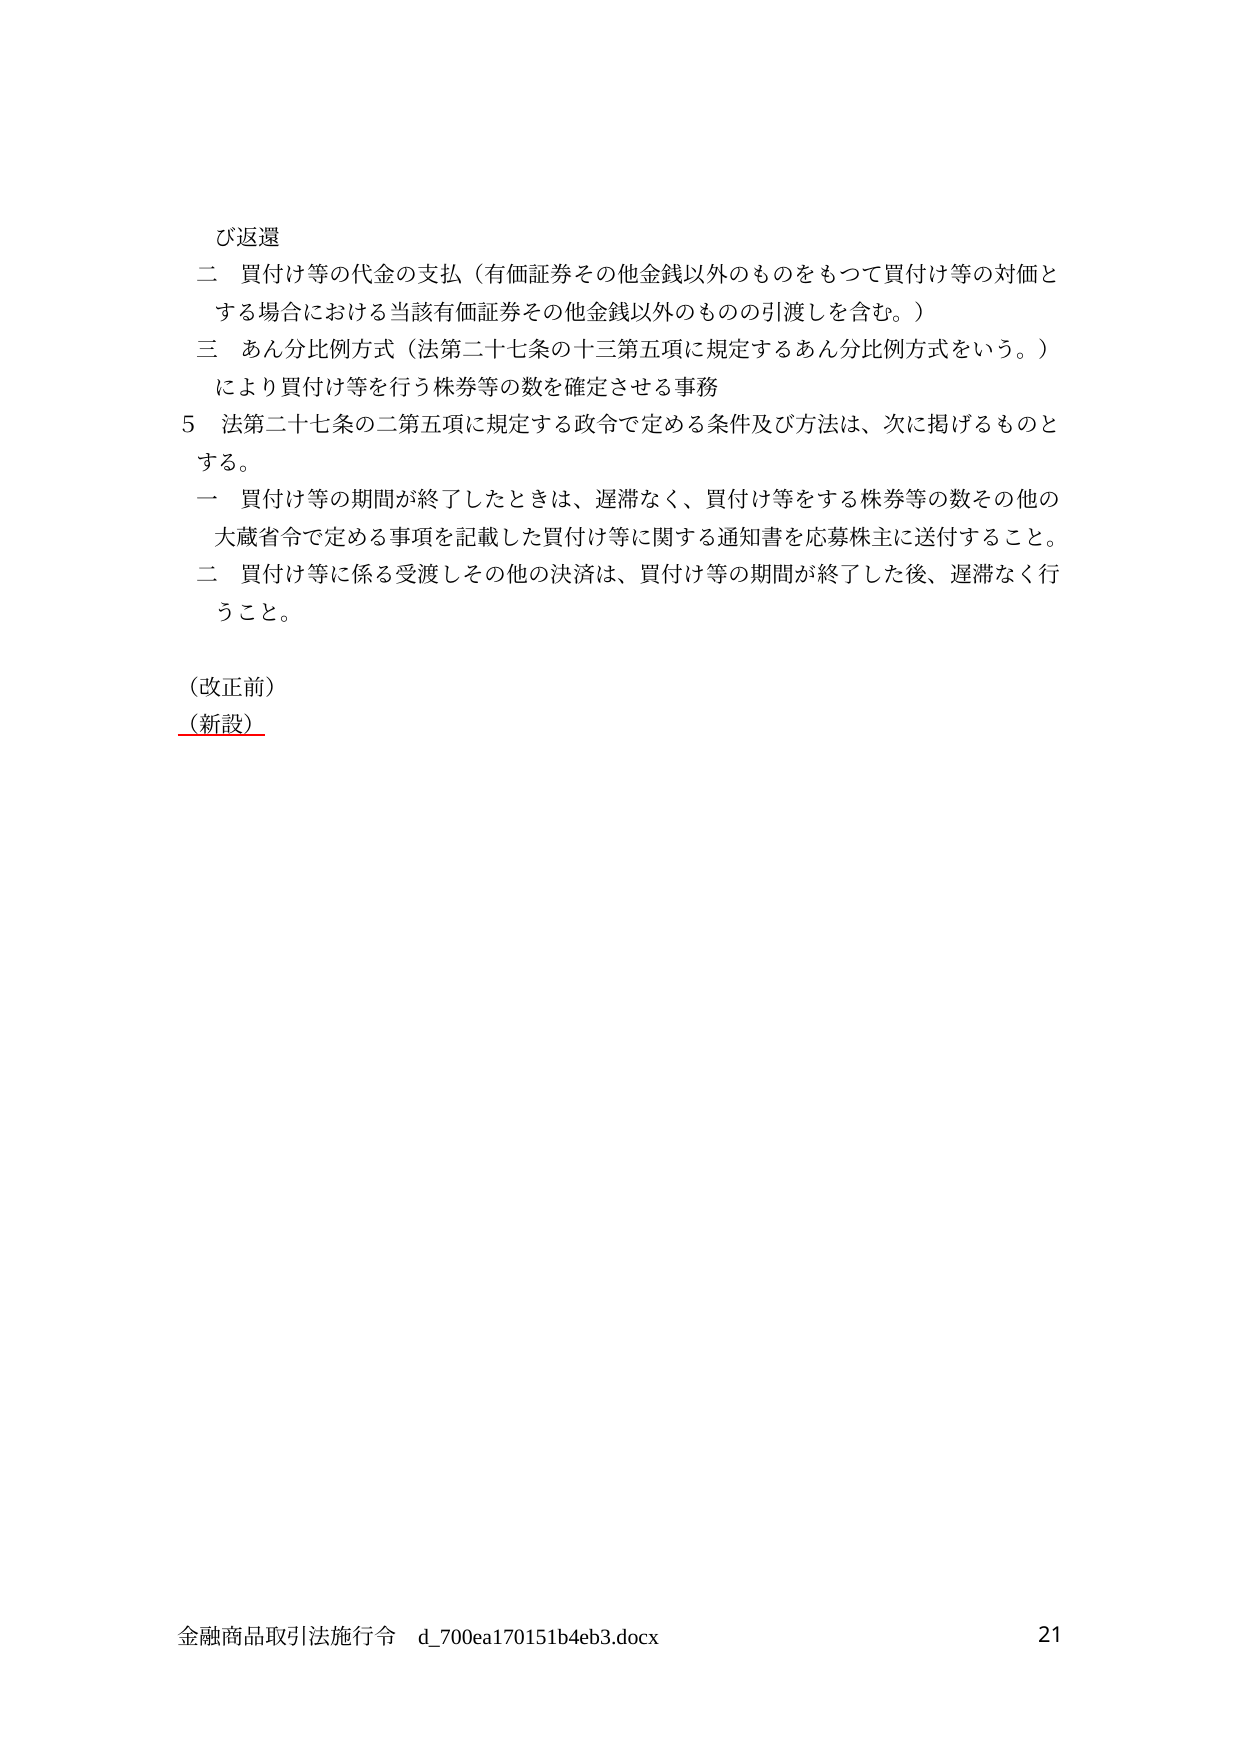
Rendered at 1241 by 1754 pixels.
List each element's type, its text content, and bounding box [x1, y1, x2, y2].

text 三 あん分比例方式（法第二十七条の十三第五項に規定するあん分比例方式をいう。）により買付け等を行う株券等の数を確定させる事務 [196, 329, 1063, 404]
text ５ 法第二十七条の二第五項に規定する政令で定める条件及び方法は、次に掲げるものとする。 [177, 404, 1063, 479]
text （改正前） [177, 667, 1063, 704]
text 二 買付け等に係る受渡しその他の決済は、買付け等の期間が終了した後、遅滞なく行うこと。 [196, 554, 1063, 629]
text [196, 217, 1063, 254]
text 一 買付け等の期間が終了したときは、遅滞なく、買付け等をする株券等の数その他の大蔵省令で定める事項を記載した買付け等に関する通知書を応募株主に送付すること。 [196, 479, 1063, 554]
text （新設） [177, 704, 1063, 742]
text 二 買付け等の代金の支払（有価証券その他金銭以外のものをもつて買付け等の対価とする場合における当該有価証券その他金銭以外のものの引渡しを含む。） [196, 254, 1063, 329]
